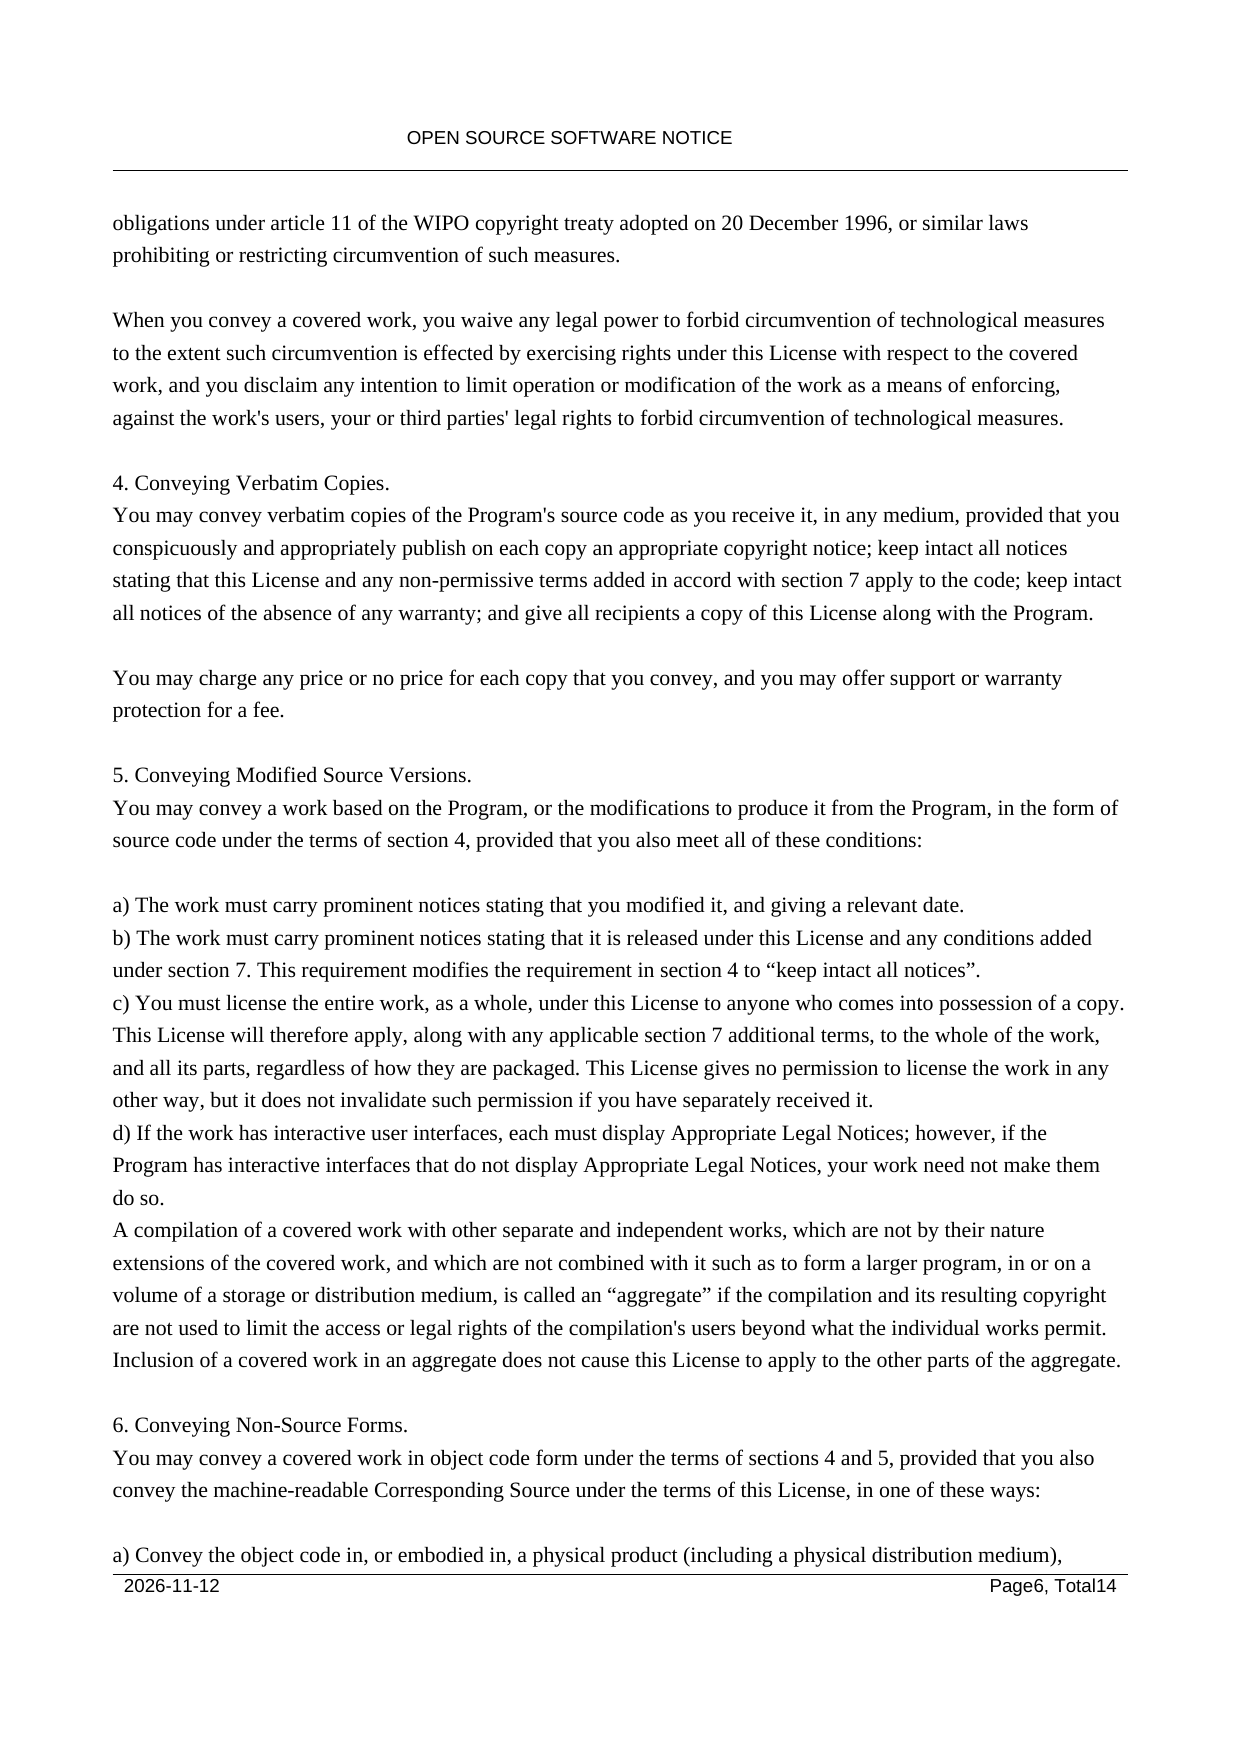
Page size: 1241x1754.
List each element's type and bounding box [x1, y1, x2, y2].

text [112, 206, 1128, 1571]
